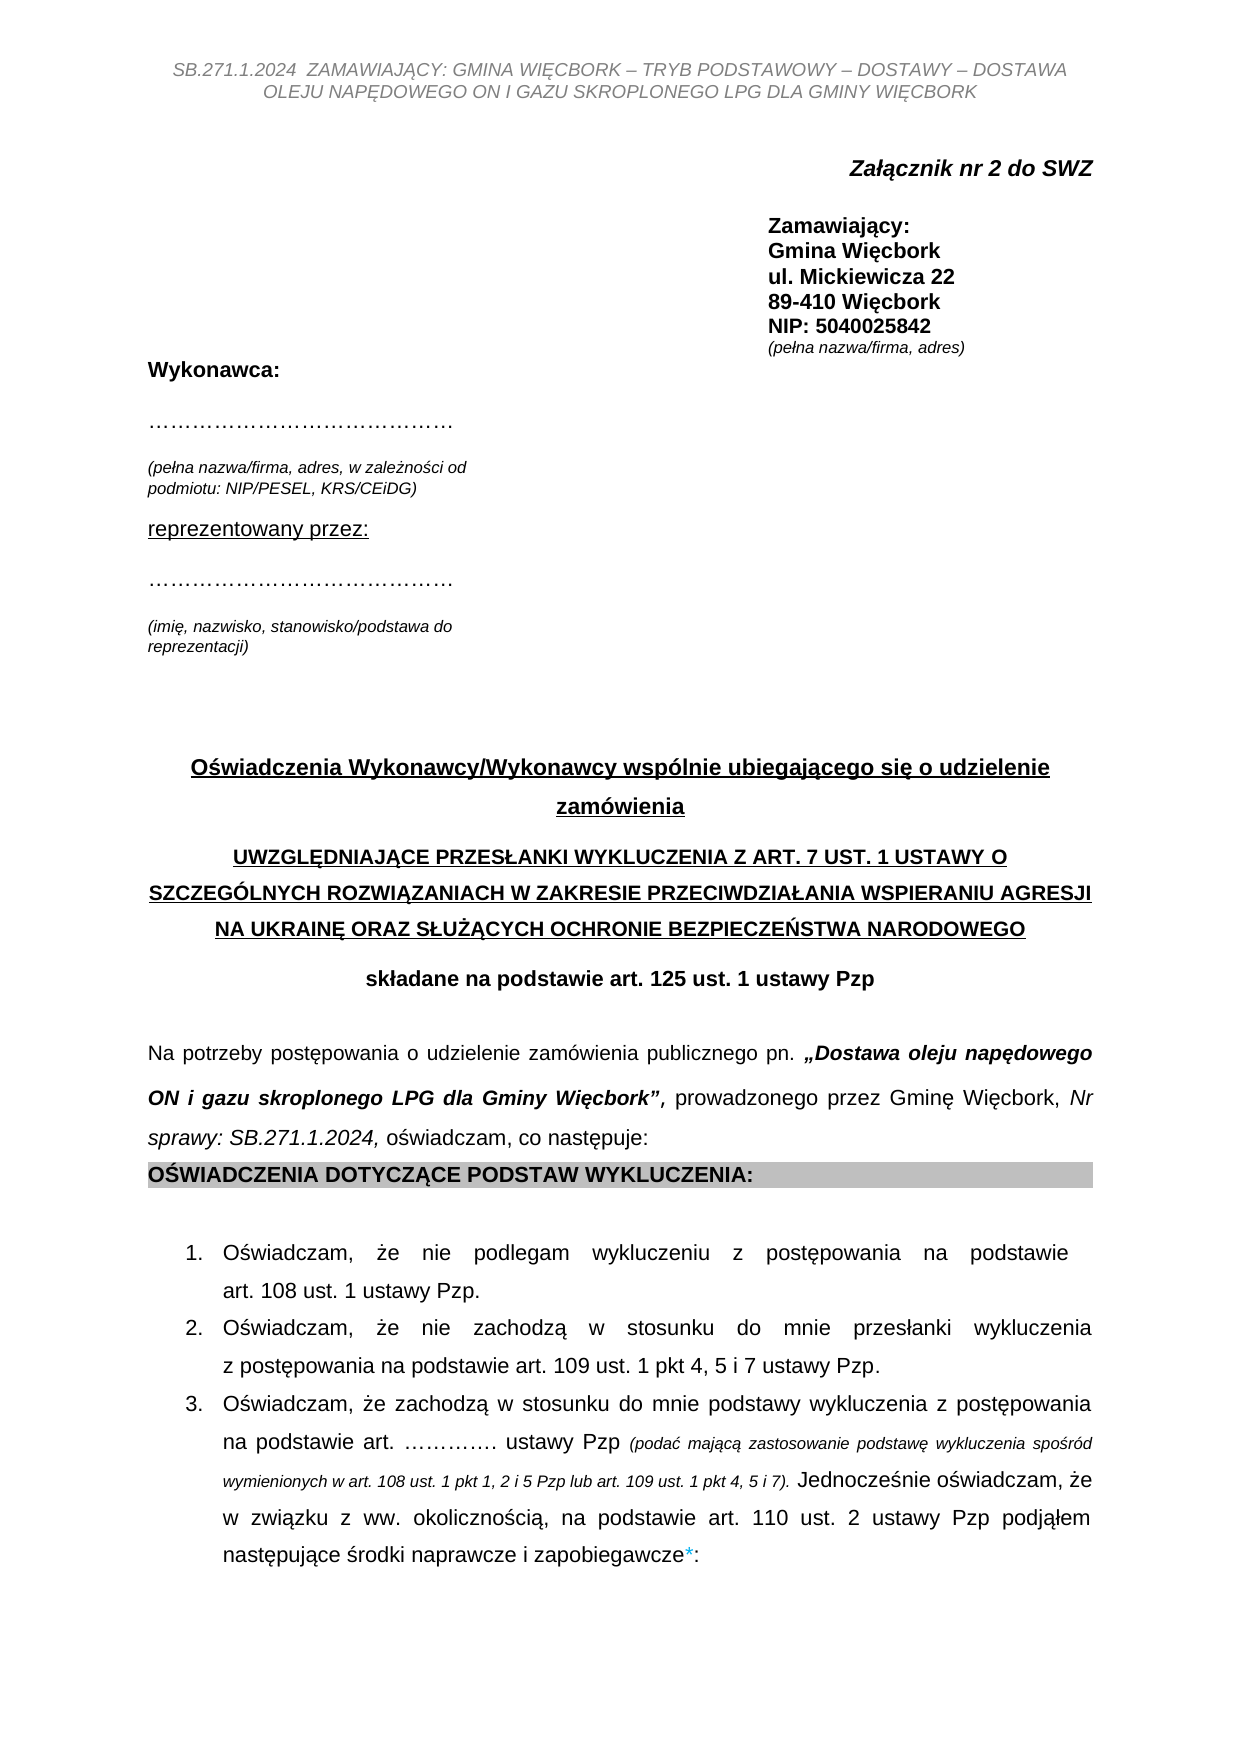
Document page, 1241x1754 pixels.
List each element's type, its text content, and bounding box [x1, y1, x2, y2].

text (pełna nazwa/firma, adres) [768, 338, 1093, 357]
text Oświadczenia Wykonawcy/Wykonawcy wspólnie ubiegającego się o udzielenie zamówienia [148, 754, 1093, 819]
text reprezentowany przez: [148, 516, 1093, 541]
text Na potrzeby postępowania o udzielenie zamówienia publicznego pn. „Dostawa oleju napędowego ON i gazu skroplonego LPG dla Gminy Więcbork”, prowadzonego przez Gminę Więcbork, Nr sprawy: SB.271.1.2024, oświadczam, co następuje: [148, 1041, 1093, 1150]
text OŚWIADCZENIA DOTYCZĄCE PODSTAW WYKLUCZENIA: [148, 1162, 1093, 1188]
text Zamawiający: [694, 213, 1093, 238]
text Gmina Więcbork [768, 238, 1093, 263]
subtitle Załącznik nr 2 do SWZ [148, 155, 1093, 182]
text ul. Mickiewicza 22 [768, 263, 1093, 289]
list Oświadczam, że zachodzą w stosunku do mnie podstawy wykluczenia z postępowania na podstawie art. …………. ustawy Pzp (podać mającą zastosowanie podstawę wykluczenia spośród wymienionych w art. 108 ust. 1 pkt 1, 2 i 5 Pzp lub art. 109 ust. 1 pkt 4, 5 i 7). Jednocześnie oświadczam, że w związku z ww. okolicznością, na podstawie art. 110 ust. 2 ustawy Pzp podjąłem następujące środki naprawcze i zapobiegawcze*: [185, 1391, 1093, 1567]
text …………………………………… [148, 407, 472, 433]
text 89-410 Więcbork [768, 289, 1093, 314]
list Oświadczam, że nie podlegam wykluczeniu z postępowania na podstawie art. 108 ust. 1 ustawy Pzp. [185, 1240, 1093, 1303]
text UWZGLĘDNIAJĄCE PRZESŁANKI WYKLUCZENIA Z ART. 7 UST. 1 USTAWY o szczególnych rozwiązaniach w zakresie przeciwdziałania wspieraniu agresji na Ukrainę oraz służących ochronie bezpieczeństwa narodowego [148, 845, 1093, 941]
text (imię, nazwisko, stanowisko/podstawa do reprezentacji) [148, 617, 472, 656]
text NIP: 5040025842 [768, 314, 1093, 338]
list Oświadczam, że nie zachodzą w stosunku do mnie przesłanki wykluczenia z postępowania na podstawie art. 109 ust. 1 pkt 4, 5 i 7 ustawy Pzp. [185, 1315, 1093, 1378]
text składane na podstawie art. 125 ust. 1 ustawy Pzp [148, 966, 1093, 991]
text (pełna nazwa/firma, adres, w zależności od podmiotu: NIP/PESEL, KRS/CEiDG) [148, 458, 472, 498]
text Wykonawca: [148, 357, 1093, 382]
text …………………………………… [148, 566, 472, 591]
